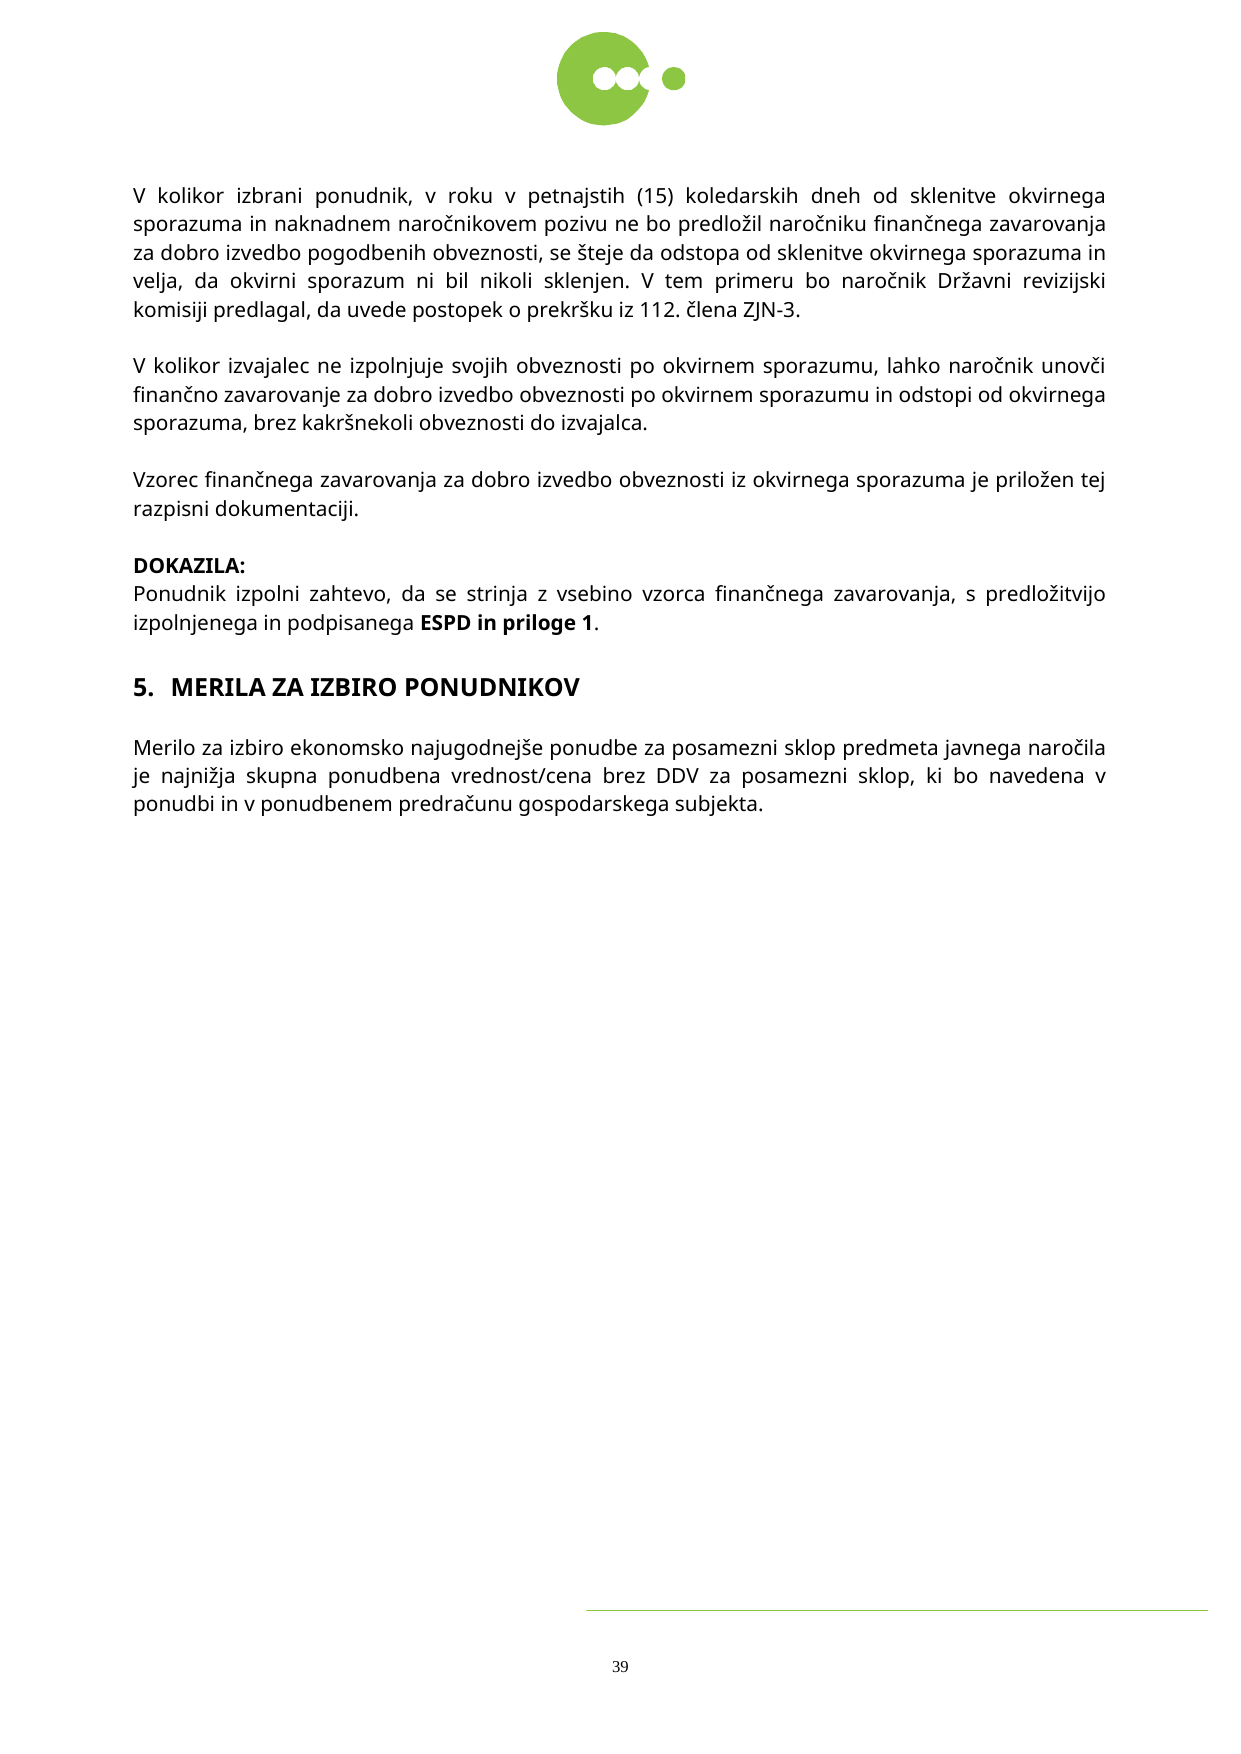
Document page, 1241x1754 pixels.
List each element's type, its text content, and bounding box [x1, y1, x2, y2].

text V kolikor izvajalec ne izpolnjuje svojih obveznosti po okvirnem sporazumu, lahko naročnik unovči finančno zavarovanje za dobro izvedbo obveznosti po okvirnem sporazumu in odstopi od okvirnega sporazuma, brez kakršnekoli obveznosti do izvajalca. [133, 352, 1107, 437]
text V kolikor izbrani ponudnik, v roku v petnajstih (15) koledarskih dneh od sklenitve okvirnega sporazuma in naknadnem naročnikovem pozivu ne bo predložil naročniku finančnega zavarovanja za dobro izvedbo pogodbenih obveznosti, se šteje da odstopa od sklenitve okvirnega sporazuma in velja, da okvirni sporazum ni bil nikoli sklenjen. V tem primeru bo naročnik Državni revizijski komisiji predlagal, da uvede postopek o prekršku iz 112. člena ZJN-3. [133, 181, 1107, 323]
text Ponudnik izpolni zahtevo, da se strinja z vsebino vzorca finančnega zavarovanja, s predložitvijo izpolnjenega in podpisanega ESPD in priloge 1. [133, 579, 1107, 636]
text DOKAZILA: [133, 551, 1107, 579]
text Vzorec finančnega zavarovanja za dobro izvedbo obveznosti iz okvirnega sporazuma je priložen tej razpisni dokumentaciji. [133, 465, 1107, 522]
text Merilo za izbiro ekonomsko najugodnejše ponudbe za posamezni sklop predmeta javnega naročila je najnižja skupna ponudbena vrednost/cena brez DDV za posamezni sklop, ki bo navedena v ponudbi in v ponudbenem predračunu gospodarskega subjekta. [133, 733, 1107, 818]
list MERILA ZA IZBIRO PONUDNIKOV [133, 670, 1107, 704]
